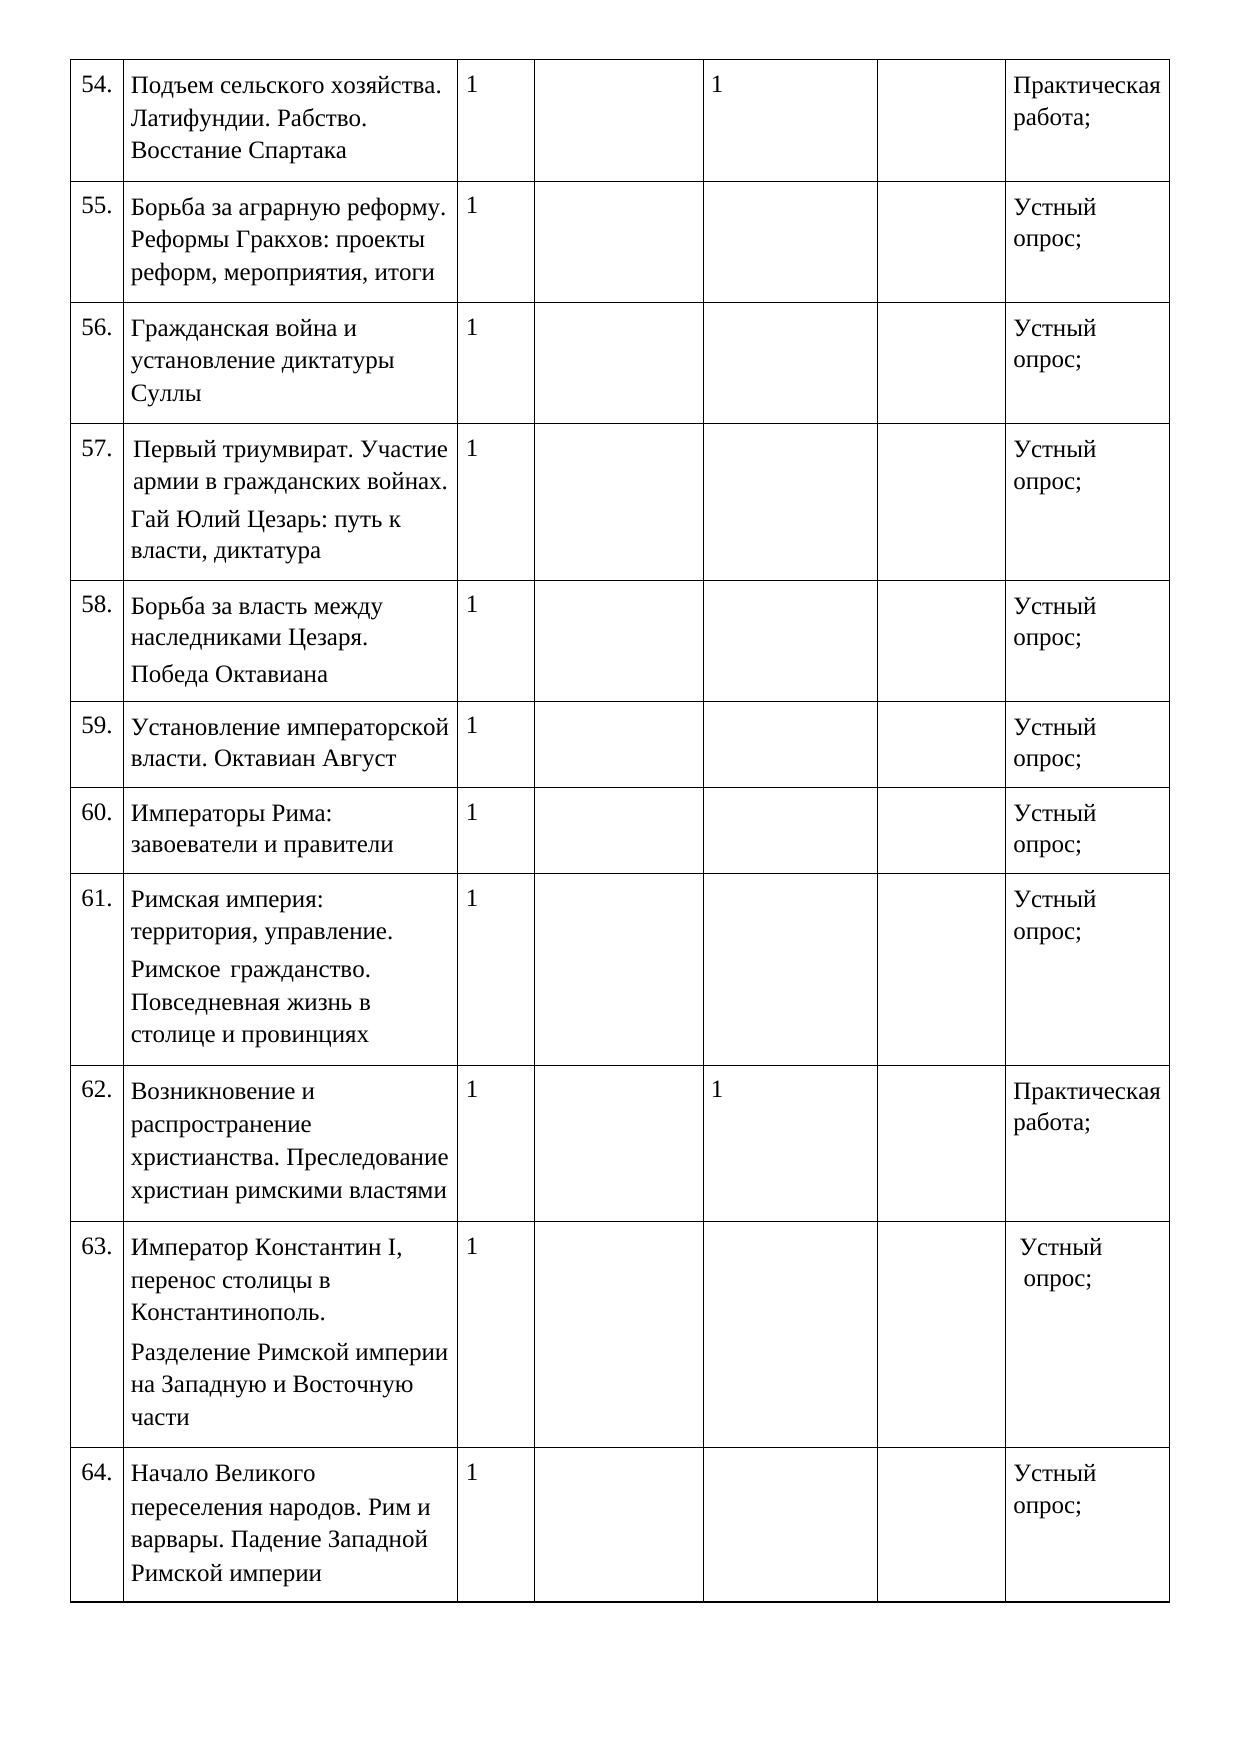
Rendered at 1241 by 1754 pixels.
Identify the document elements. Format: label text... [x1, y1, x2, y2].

table_cell [704, 702, 877, 787]
table_cell 1 [458, 874, 534, 1064]
table_cell [878, 581, 1005, 701]
table_cell Устный опрос; [1006, 182, 1169, 302]
table_cell 1 [458, 702, 534, 787]
table_cell [535, 874, 703, 1064]
table_cell [878, 874, 1005, 1064]
table_cell [704, 424, 877, 579]
table_cell 1 [458, 424, 534, 579]
table_cell Устный опрос; [1006, 702, 1169, 787]
table_cell 63. [71, 1222, 123, 1447]
table_header [535, 60, 703, 181]
table_cell Устный опрос; [1006, 581, 1169, 701]
table_cell 57. [71, 424, 123, 579]
table_header Подъем сельского хозяйства. Латифундии. Рабство. Восстание Спартака [124, 60, 457, 181]
table_cell Императоры Рима: завоеватели и правители [124, 788, 457, 873]
table_cell 55. [71, 182, 123, 302]
table_cell [704, 1222, 877, 1447]
table_cell [704, 788, 877, 873]
table_cell 1 [458, 788, 534, 873]
table_cell 62. [71, 1066, 123, 1221]
table_cell 1 [704, 1066, 877, 1221]
table_cell Возникновение и распространение христианства. Преследование христиан римскими властями [124, 1066, 457, 1221]
table_cell Император Константин I, перенос столицы в Константинополь. Разделение Римской империи на Западную и Восточную части [124, 1222, 457, 1447]
table_cell Практическая работа; [1006, 1066, 1169, 1221]
table_cell [878, 702, 1005, 787]
table_cell 1 [458, 1222, 534, 1447]
table_cell Начало Великого переселения народов. Рим и варвары. Падение Западной Римской империи [124, 1448, 457, 1601]
table_cell [535, 1448, 703, 1601]
table_cell Гражданская война и установление диктатуры Суллы [124, 303, 457, 423]
table_cell [878, 303, 1005, 423]
table_cell [878, 1222, 1005, 1447]
table_cell [535, 581, 703, 701]
table_cell Устный опрос; [1006, 1222, 1169, 1447]
table_cell [878, 182, 1005, 302]
table_cell 64. [71, 1448, 123, 1601]
table_cell 61. [71, 874, 123, 1064]
table_cell [535, 702, 703, 787]
table_cell [878, 1448, 1005, 1601]
table_cell 1 [458, 581, 534, 701]
table_cell 59. [71, 702, 123, 787]
table_cell Первый триумвират. Участие армии в гражданских войнах. Гай Юлий Цезарь: путь к власти, диктатура [124, 424, 457, 579]
table_cell [704, 1448, 877, 1601]
table_cell Римская империя: территория, управление. Римское гражданство. Повседневная жизнь в столице и провинциях [124, 874, 457, 1064]
table_header 54. [71, 60, 123, 181]
table_cell [704, 182, 877, 302]
table_cell Борьба за власть между наследниками Цезаря. Победа Октавиана [124, 581, 457, 701]
table_cell [535, 788, 703, 873]
table_cell 1 [458, 182, 534, 302]
table_header [878, 60, 1005, 181]
table_cell Устный опрос; [1006, 788, 1169, 873]
table_cell Борьба за аграрную реформу. Реформы Гракхов: проекты реформ, мероприятия, итоги [124, 182, 457, 302]
table_cell 58. [71, 581, 123, 701]
table_cell [878, 788, 1005, 873]
table_cell [704, 874, 877, 1064]
table_header 1 [458, 60, 534, 181]
table_cell 1 [458, 1066, 534, 1221]
table_cell 60. [71, 788, 123, 873]
table_cell 1 [458, 1448, 534, 1601]
table_cell Устный опрос; [1006, 874, 1169, 1064]
table_cell Установление императорской власти. Октавиан Август [124, 702, 457, 787]
table_cell [878, 1066, 1005, 1221]
table_cell [535, 303, 703, 423]
table_cell [878, 424, 1005, 579]
table_cell [704, 303, 877, 423]
table_cell Устный опрос; [1006, 1448, 1169, 1601]
table_cell [535, 424, 703, 579]
table_cell [535, 1066, 703, 1221]
table_header Практическая работа; [1006, 60, 1169, 181]
table_cell [535, 1222, 703, 1447]
table_cell [535, 182, 703, 302]
table_cell [704, 581, 877, 701]
table_header 1 [704, 60, 877, 181]
table_cell 1 [458, 303, 534, 423]
table_cell Устный опрос; [1006, 424, 1169, 579]
table_cell Устный опрос; [1006, 303, 1169, 423]
table_cell 56. [71, 303, 123, 423]
